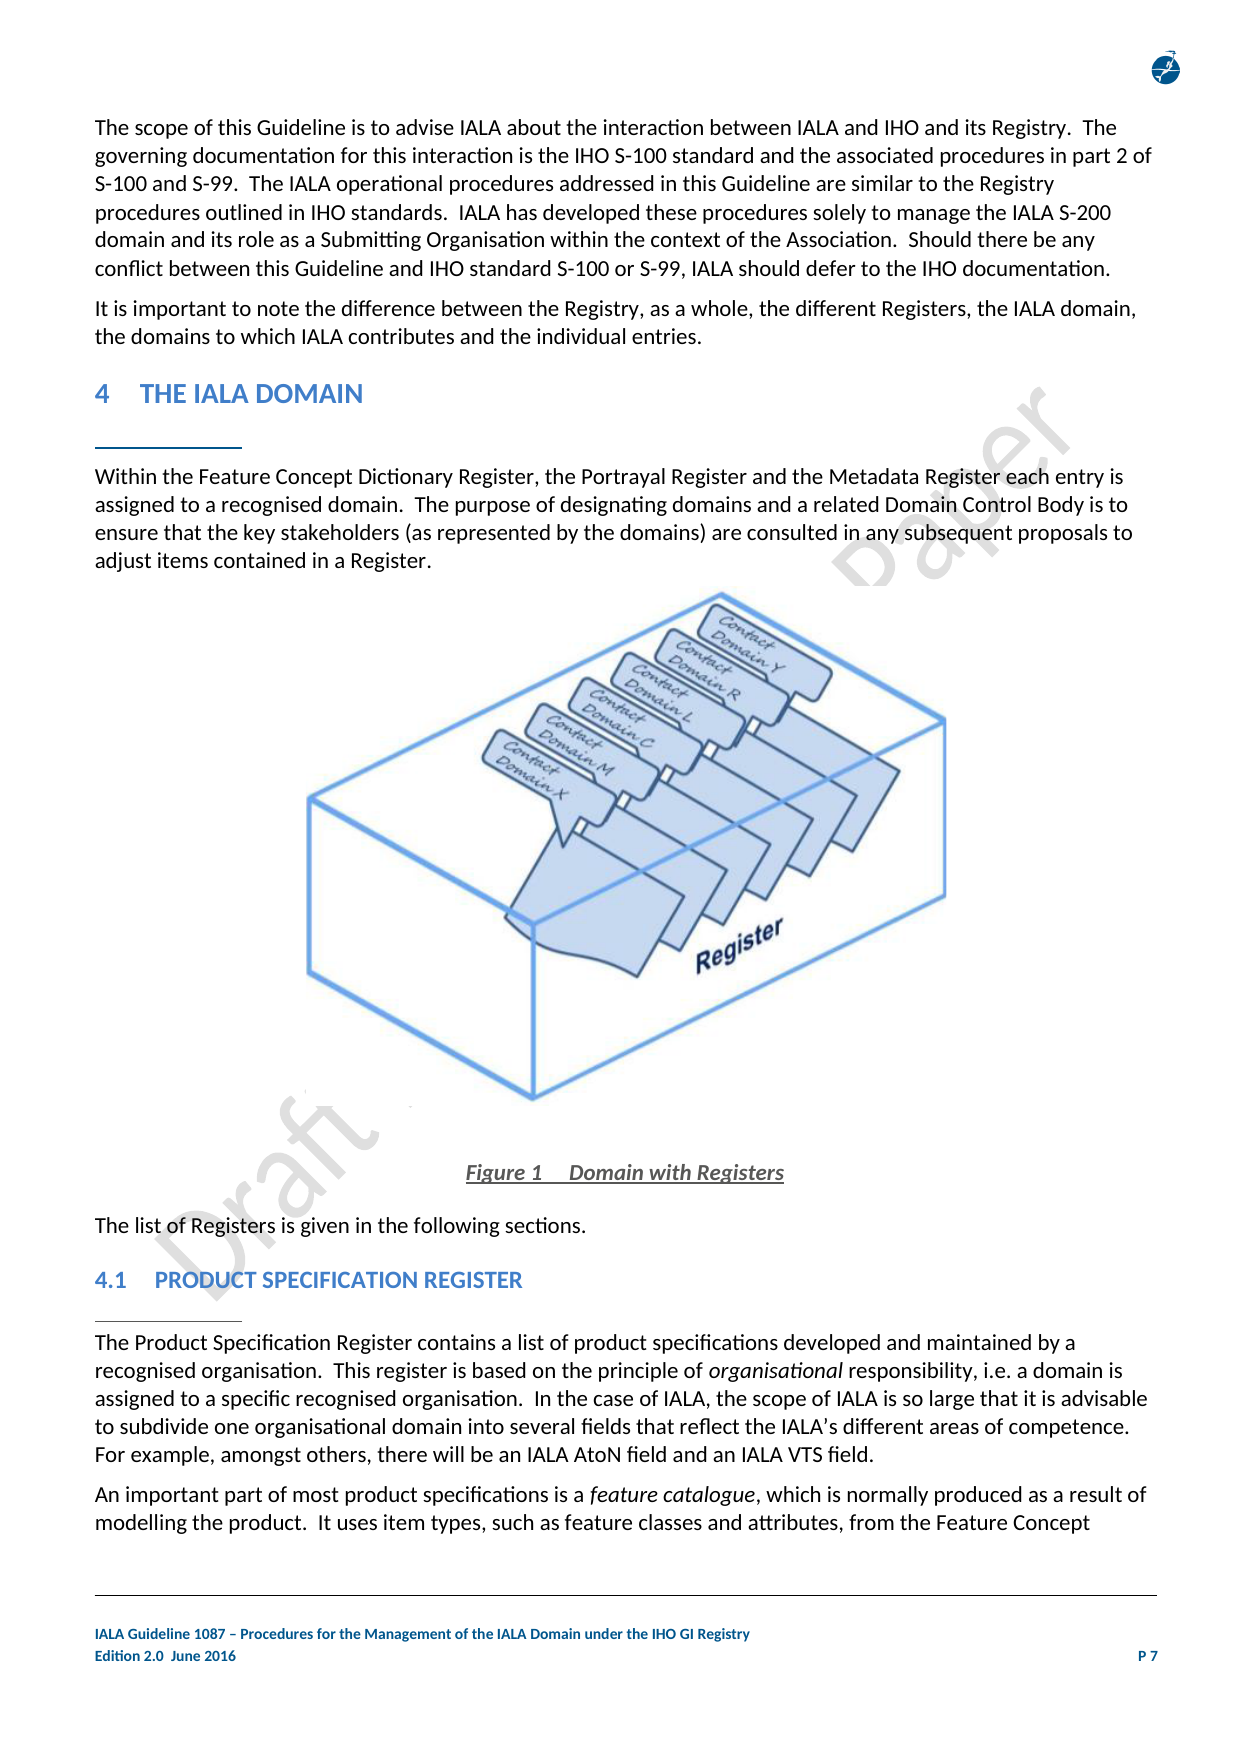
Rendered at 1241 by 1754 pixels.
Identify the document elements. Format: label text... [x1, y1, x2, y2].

text The scope of this Guideline is to advise IALA about the interaction between IALA and IHO and its Registry. The governing documentation for this interaction is the IHO S-100 standard and the associated procedures in part 2 of S-100 and S-99. The IALA operational procedures addressed in this Guideline are similar to the Registry procedures outlined in IHO standards. IALA has developed these procedures solely to manage the IALA S-200 domain and its role as a Submitting Organisation within the context of the Association. Should there be any conflict between this Guideline and IHO standard S-100 or S-99, IALA should defer to the IHO documentation. [94, 113, 1157, 282]
text The list of Registers is given in the following sections. [94, 1211, 1157, 1239]
picture [1120, 0, 1239, 119]
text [94, 1481, 1157, 1537]
text Within the Feature Concept Dictionary Register, the Portrayal Register and the Metadata Register each entry is assigned to a recognised domain. The purpose of designating domains and a related Domain Control Body is to ensure that the key stakeholders (as represented by the domains) are consulted in any subsequent proposals to adjust items contained in a Register. [94, 462, 1157, 574]
subtitle Product Specification Register [94, 1264, 1157, 1294]
text Domain with Registers [94, 1158, 1157, 1186]
text The Product Specification Register contains a list of product specifications developed and maintained by a recognised organisation. This register is based on the principle of organisational responsibility, i.e. a domain is assigned to a specific recognised organisation. In the case of IALA, the scope of IALA is so large that it is advisable to subdivide one organisational domain into several fields that reflect the IALA’s different areas of competence. For example, amongst others, there will be an IALA AtoN field and an IALA VTS field. [94, 1328, 1157, 1468]
text It is important to note the difference between the Registry, as a whole, the different Registers, the IALA domain, the domains to which IALA contributes and the individual entries. [94, 294, 1157, 350]
subtitle THE IALA DOMAIN [94, 375, 1157, 411]
